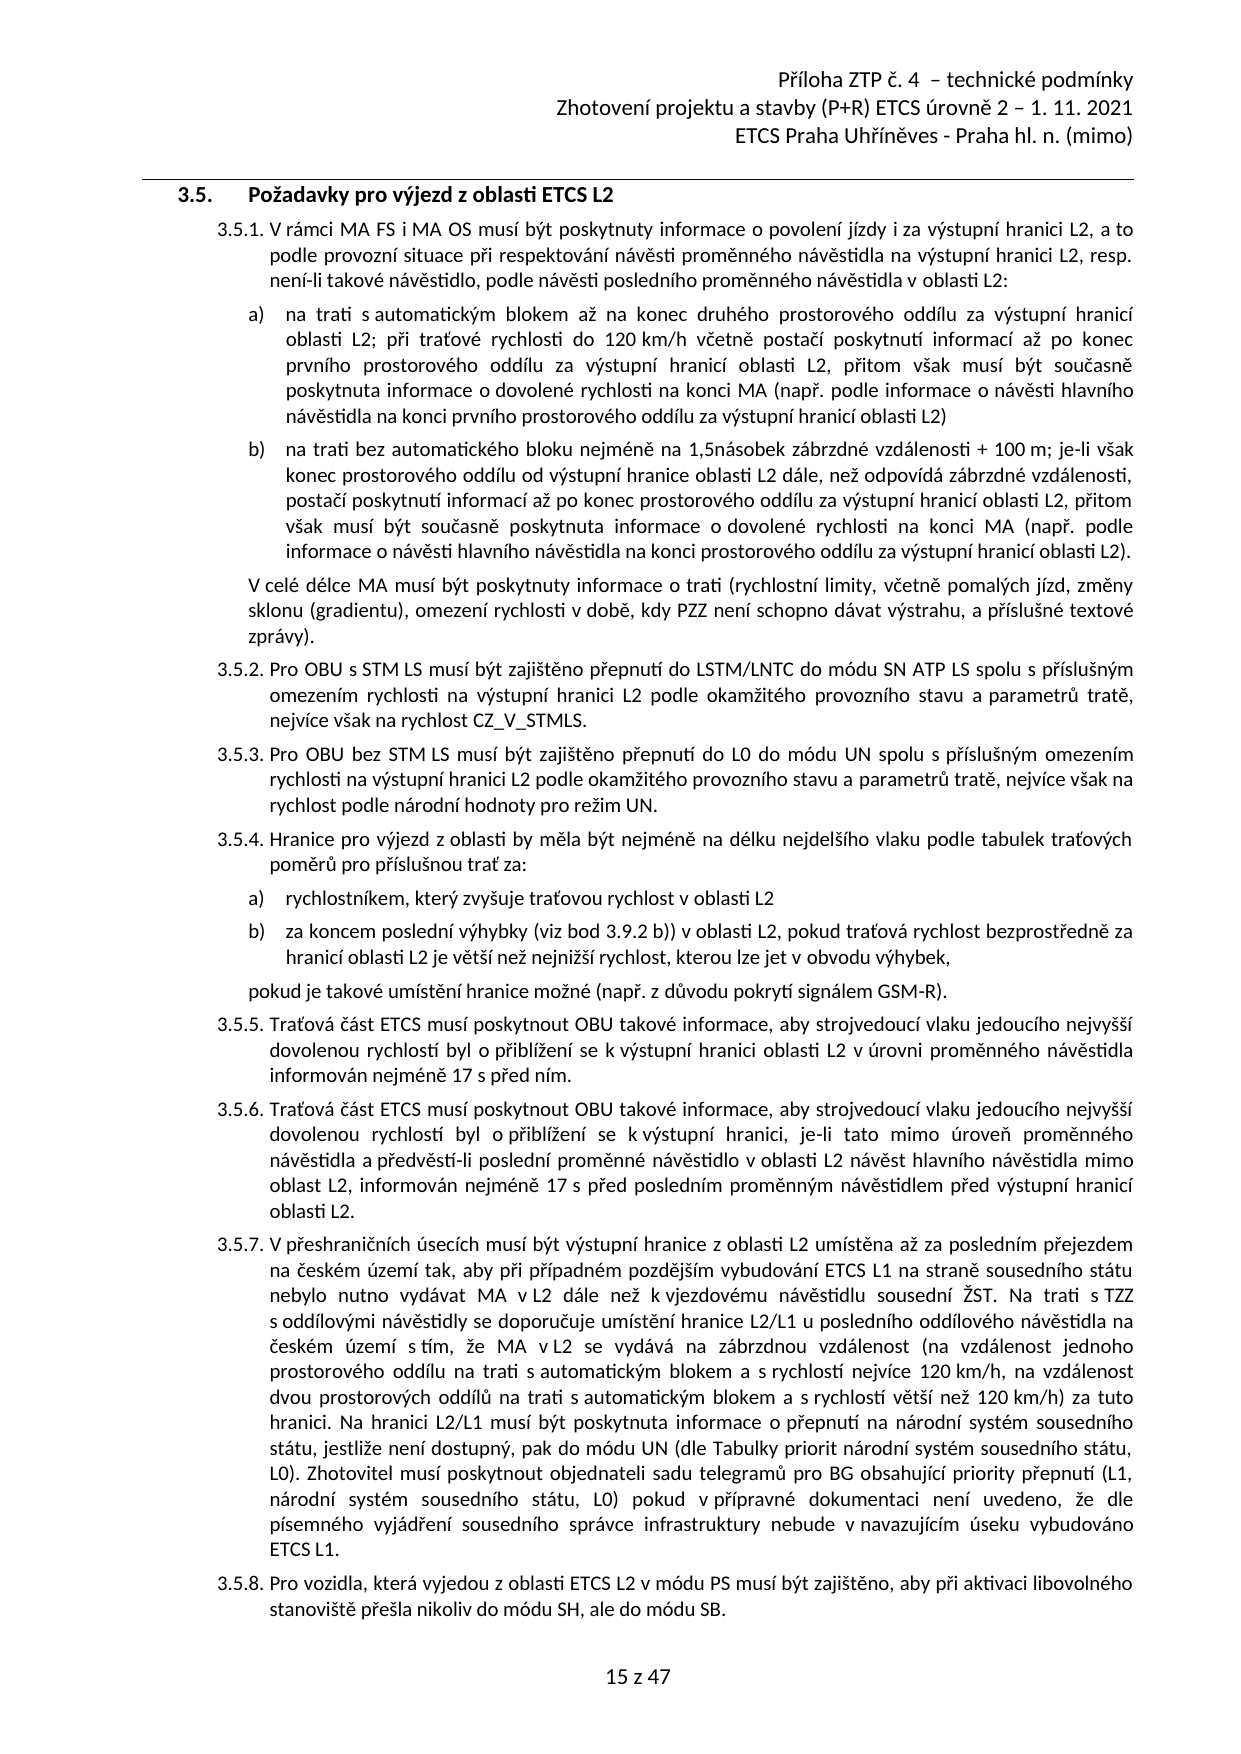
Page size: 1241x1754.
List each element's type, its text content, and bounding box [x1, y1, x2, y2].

text Traťová část ETCS musí poskytnout OBU takové informace, aby strojvedoucí vlaku jedoucího nejvyšší dovolenou rychlostí byl o přiblížení se k výstupní hranici, je-li tato mimo úroveň proměnného návěstidla a předvěstí-li poslední proměnné návěstidlo v oblasti L2 návěst hlavního návěstidla mimo oblast L2, informován nejméně 17 s před posledním proměnným návěstidlem před výstupní hranicí oblasti L2. [217, 1096, 1134, 1223]
list rychlostníkem, který zvyšuje traťovou rychlost v oblasti L2 [248, 885, 1134, 910]
text V přeshraničních úsecích musí být výstupní hranice z oblasti L2 umístěna až za posledním přejezdem na českém území tak, aby při případném pozdějším vybudování ETCS L1 na straně sousedního státu nebylo nutno vydávat MA v L2 dále než k vjezdovému návěstidlu sousední ŽST. Na trati s TZZ s oddílovými návěstidly se doporučuje umístění hranice L2/L1 u posledního oddílového návěstidla na českém území s tím, že MA v L2 se vydává na zábrzdnou vzdálenost (na vzdálenost jednoho prostorového oddílu na trati s automatickým blokem a s rychlostí nejvíce 120 km/h, na vzdálenost dvou prostorových oddílů na trati s automatickým blokem a s rychlostí větší než 120 km/h) za tuto hranici. Na hranici L2/L1 musí být poskytnuta informace o přepnutí na národní systém sousedního státu, jestliže není dostupný, pak do módu UN (dle Tabulky priorit národní systém sousedního státu, L0). Zhotovitel musí poskytnout objednateli sadu telegramů pro BG obsahující priority přepnutí (L1, národní systém sousedního státu, L0) pokud v přípravné dokumentaci není uvedeno, že dle písemného vyjádření sousedního správce infrastruktury nebude v navazujícím úseku vybudováno ETCS L1. [217, 1232, 1134, 1562]
text Požadavky pro výjezd z oblasti ETCS L2 [177, 180, 1134, 208]
text Traťová část ETCS musí poskytnout OBU takové informace, aby strojvedoucí vlaku jedoucího nejvyšší dovolenou rychlostí byl o přiblížení se k výstupní hranici oblasti L2 v úrovni proměnného návěstidla informován nejméně 17 s před ním. [217, 1012, 1134, 1088]
text za koncem poslední výhybky (viz bod 3.9.2 b)) v oblasti L2, pokud traťová rychlost bezprostředně za hranicí oblasti L2 je větší než nejnižší rychlost, kterou lze jet v obvodu výhybek, [248, 919, 1134, 969]
text V celé délce MA musí být poskytnuty informace o trati (rychlostní limity, včetně pomalých jízd, změny sklonu (gradientu), omezení rychlosti v době, kdy PZZ není schopno dávat výstrahu, a příslušné textové zprávy). [248, 572, 1134, 648]
text na trati bez automatického bloku nejméně na 1,5násobek zábrzdné vzdálenosti + 100 m; je-li však konec prostorového oddílu od výstupní hranice oblasti L2 dále, než odpovídá zábrzdné vzdálenosti, postačí poskytnutí informací až po konec prostorového oddílu za výstupní hranicí oblasti L2, přitom však musí být současně poskytnuta informace o dovolené rychlosti na konci MA (např. podle informace o návěsti hlavního návěstidla na konci prostorového oddílu za výstupní hranicí oblasti L2). [248, 437, 1134, 564]
text V rámci MA FS i MA OS musí být poskytnuty informace o povolení jízdy i za výstupní hranici L2, a to podle provozní situace při respektování návěsti proměnného návěstidla na výstupní hranici L2, resp. není-li takové návěstidlo, podle návěsti posledního proměnného návěstidla v oblasti L2: [217, 217, 1134, 293]
list na trati s automatickým blokem až na konec druhého prostorového oddílu za výstupní hranicí oblasti L2; při traťové rychlosti do 120 km/h včetně postačí poskytnutí informací až po konec prvního prostorového oddílu za výstupní hranicí oblasti L2, přitom však musí být současně poskytnuta informace o dovolené rychlosti na konci MA (např. podle informace o návěsti hlavního návěstidla na konci prvního prostorového oddílu za výstupní hranicí oblasti L2) [248, 301, 1134, 428]
text Pro OBU s STM LS musí být zajištěno přepnutí do LSTM/LNTC do módu SN ATP LS spolu s příslušným omezením rychlosti na výstupní hranici L2 podle okamžitého provozního stavu a parametrů tratě, nejvíce však na rychlost CZ_V_STMLS. [217, 657, 1134, 733]
text Pro vozidla, která vyjedou z oblasti ETCS L2 v módu PS musí být zajištěno, aby při aktivaci libovolného stanoviště přešla nikoliv do módu SH, ale do módu SB. [217, 1570, 1134, 1621]
text Pro OBU bez STM LS musí být zajištěno přepnutí do L0 do módu UN spolu s příslušným omezením rychlosti na výstupní hranici L2 podle okamžitého provozního stavu a parametrů tratě, nejvíce však na rychlost podle národní hodnoty pro režim UN. [217, 741, 1134, 817]
text Hranice pro výjezd z oblasti by měla být nejméně na délku nejdelšího vlaku podle tabulek traťových poměrů pro příslušnou trať za: [217, 826, 1134, 877]
text pokud je takové umístění hranice možné (např. z důvodu pokrytí signálem GSM-R). [248, 978, 1134, 1003]
